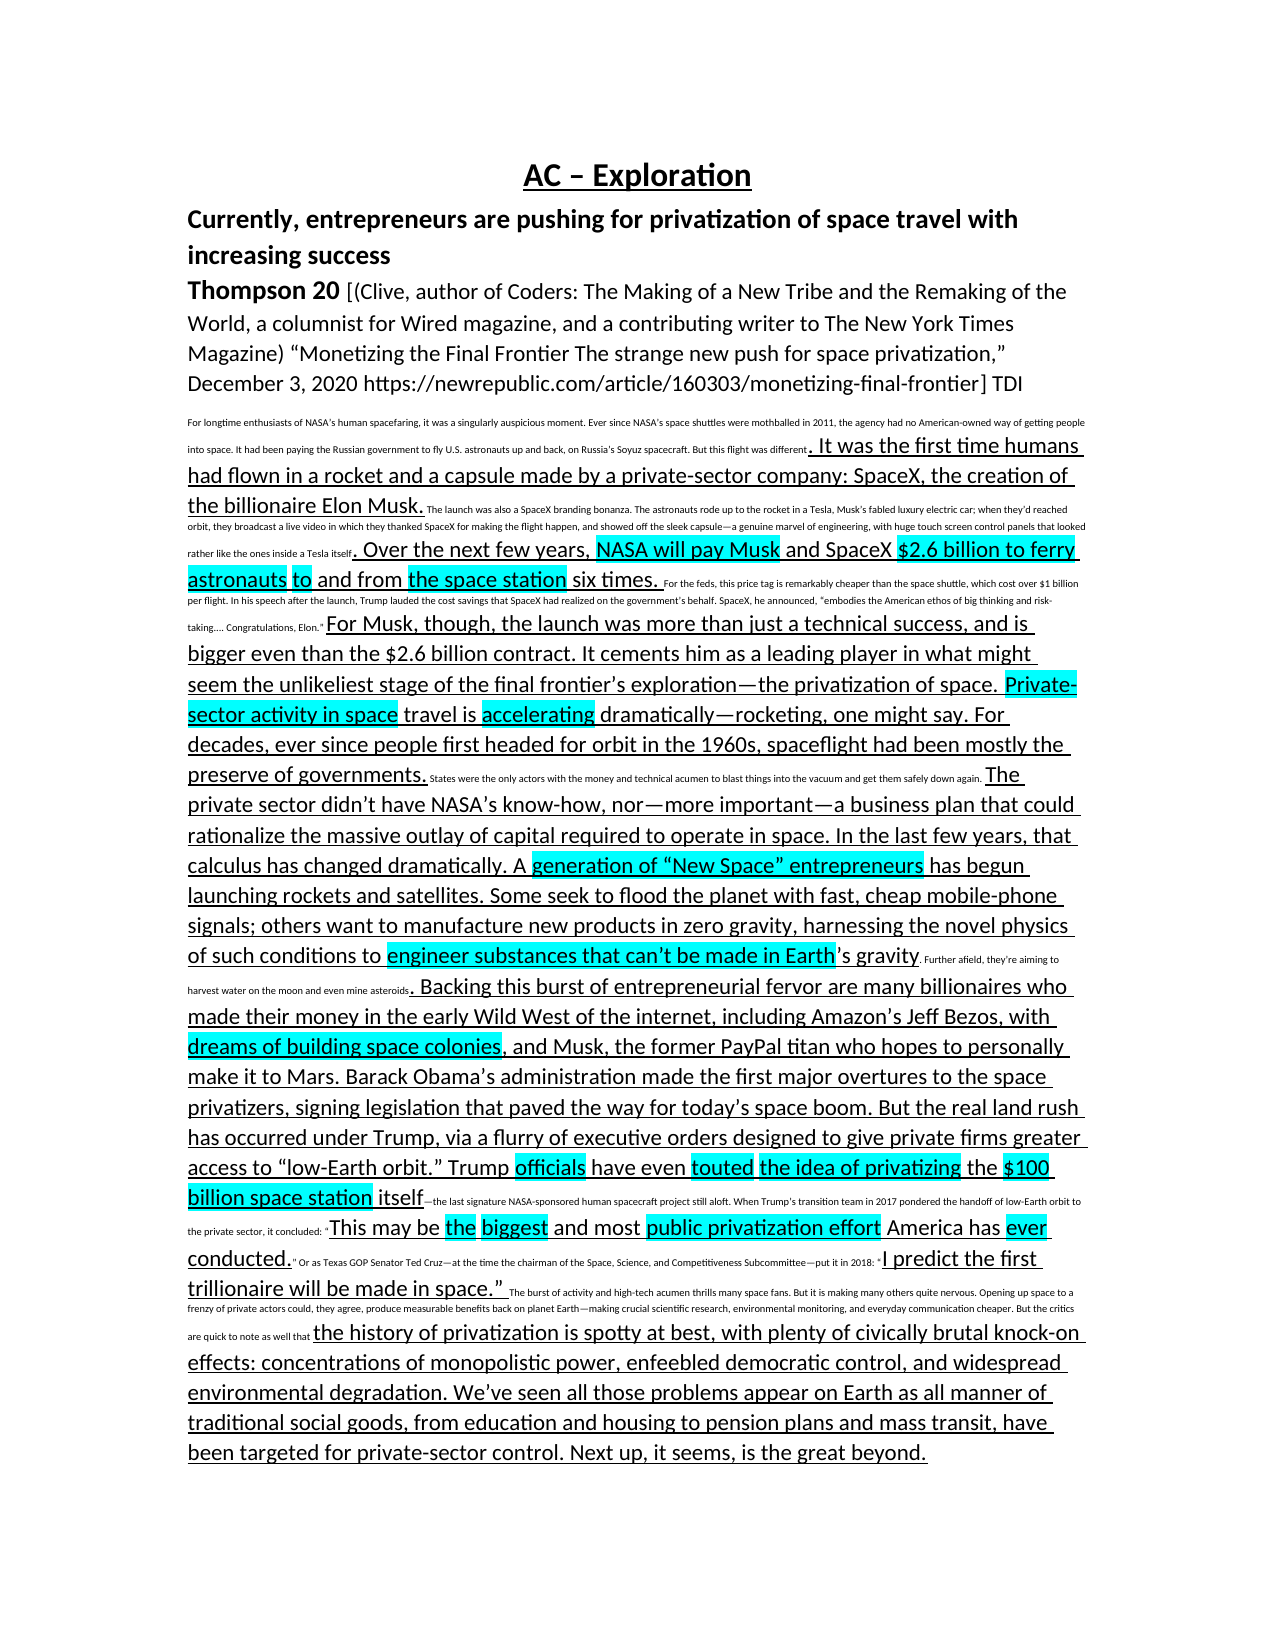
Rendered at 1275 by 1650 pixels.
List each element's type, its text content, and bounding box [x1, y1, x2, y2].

subtitle Currently, entrepreneurs are pushing for privatization of space travel with increasing success [187, 202, 1087, 271]
subtitle AC – Exploration [187, 154, 1087, 195]
text Thompson 20 [(Clive, author of Coders: The Making of a New Tribe and the Remaking of the World, a columnist for Wired magazine, and a contributing writer to The New York Times Magazine) “Monetizing the Final Frontier The strange new push for space privatization,” December 3, 2020 https://newrepublic.com/article/160303/monetizing-final-frontier] TDI [187, 273, 1087, 397]
text For longtime enthusiasts of NASA’s human spacefaring, it was a singularly auspicious moment. Ever since NASA’s space shuttles were mothballed in 2011, the agency had no American-owned way of getting people into space. It had been paying the Russian government to fly U.S. astronauts up and back, on Russia’s Soyuz spacecraft. But this flight was different. It was the first time humans had flown in a rocket and a capsule made by a private-sector company: SpaceX, the creation of the billionaire Elon Musk. The launch was also a SpaceX branding bonanza. The astronauts rode up to the rocket in a Tesla, Musk’s fabled luxury electric car; when they’d reached orbit, they broadcast a live video in which they thanked SpaceX for making the flight happen, and showed off the sleek capsule—a genuine marvel of engineering, with huge touch screen control panels that looked rather like the ones inside a Tesla itself. Over the next few years, NASA will pay Musk and SpaceX $2.6 billion to ferry astronauts to and from the space station six times. For the feds, this price tag is remarkably cheaper than the space shuttle, which cost over $1 billion per flight. In his speech after the launch, Trump lauded the cost savings that SpaceX had realized on the government’s behalf. SpaceX, he announced, “embodies the American ethos of big thinking and risk-taking.... Congratulations, Elon.” For Musk, though, the launch was more than just a technical success, and is bigger even than the $2.6 billion contract. It cements him as a leading player in what might seem the unlikeliest stage of the final frontier’s exploration—the privatization of space. Private-sector activity in space travel is accelerating dramatically—rocketing, one might say. For decades, ever since people first headed for orbit in the 1960s, spaceflight had been mostly the preserve of governments. States were the only actors with the money and technical acumen to blast things into the vacuum and get them safely down again. The private sector didn’t have NASA’s know-how, nor—more important—a business plan that could rationalize the massive outlay of capital required to operate in space. In the last few years, that calculus has changed dramatically. A generation of “New Space” entrepreneurs has begun launching rockets and satellites. Some seek to flood the planet with fast, cheap mobile-phone signals; others want to manufacture new products in zero gravity, harnessing the novel physics of such conditions to engineer substances that can’t be made in Earth’s gravity. Further afield, they’re aiming to harvest water on the moon and even mine asteroids. Backing this burst of entrepreneurial fervor are many billionaires who made their money in the early Wild West of the internet, including Amazon’s Jeff Bezos, with dreams of building space colonies, and Musk, the former PayPal titan who hopes to personally make it to Mars. Barack Obama’s administration made the first major overtures to the space privatizers, signing legislation that paved the way for today’s space boom. But the real land rush has occurred under Trump, via a flurry of executive orders designed to give private firms greater access to “low-Earth orbit.” Trump officials have even touted the idea of privatizing the $100 billion space station itself—the last signature NASA-sponsored human spacecraft project still aloft. When Trump’s transition team in 2017 pondered the handoff of low-Earth orbit to the private sector, it concluded: “This may be the biggest and most public privatization effort America has ever conducted.” Or as Texas GOP Senator Ted Cruz—at the time the chairman of the Space, Science, and Competitiveness Subcommittee—put it in 2018: “I predict the first trillionaire will be made in space.” The burst of activity and high-tech acumen thrills many space fans. But it is making many others quite nervous. Opening up space to a frenzy of private actors could, they agree, produce measurable benefits back on planet Earth—making crucial scientific research, environmental monitoring, and everyday communication cheaper. But the critics are quick to note as well that the history of privatization is spotty at best, with plenty of civically brutal knock-on effects: concentrations of monopolistic power, enfeebled democratic control, and widespread environmental degradation. We’ve seen all those problems appear on Earth as all manner of traditional social goods, from education and housing to pension plans and mass transit, have been targeted for private-sector control. Next up, it seems, is the great beyond. [187, 1148, 1087, 1467]
text For longtime enthusiasts of NASA’s human spacefaring, it was a singularly auspicious moment. Ever since NASA’s space shuttles were mothballed in 2011, the agency had no American-owned way of getting people into space. It had been paying the Russian government to fly U.S. astronauts up and back, on Russia’s Soyuz spacecraft. But this flight was different. It was the first time humans had flown in a rocket and a capsule made by a private-sector company: SpaceX, the creation of the billionaire Elon Musk. The launch was also a SpaceX branding bonanza. The astronauts rode up to the rocket in a Tesla, Musk’s fabled luxury electric car; when they’d reached orbit, they broadcast a live video in which they thanked SpaceX for making the flight happen, and showed off the sleek capsule—a genuine marvel of engineering, with huge touch screen control panels that looked rather like the ones inside a Tesla itself. Over the next few years, NASA will pay Musk and SpaceX $2.6 billion to ferry astronauts to and from the space station six times. For the feds, this price tag is remarkably cheaper than the space shuttle, which cost over $1 billion per flight. In his speech after the launch, Trump lauded the cost savings that SpaceX had realized on the government’s behalf. SpaceX, he announced, “embodies the American ethos of big thinking and risk-taking.... Congratulations, Elon.” For Musk, though, the launch was more than just a technical success, and is bigger even than the $2.6 billion contract. It cements him as a leading player in what might seem the unlikeliest stage of the final frontier’s exploration—the privatization of space. Private-sector activity in space travel is accelerating dramatically—rocketing, one might say. For decades, ever since people first headed for orbit in the 1960s, spaceflight had been mostly the preserve of governments. States were the only actors with the money and technical acumen to blast things into the vacuum and get them safely down again. The private sector didn’t have NASA’s know-how, nor—more important—a business plan that could rationalize the massive outlay of capital required to operate in space. In the last few years, that calculus has changed dramatically. A generation of “New Space” entrepreneurs has begun launching rockets and satellites. Some seek to flood the planet with fast, cheap mobile-phone signals; others want to manufacture new products in zero gravity, harnessing the novel physics of such conditions to engineer substances that can’t be made in Earth’s gravity. Further afield, they’re aiming to harvest water on the moon and even mine asteroids. Backing this burst of entrepreneurial fervor are many billionaires who made their money in the early Wild West of the internet, including Amazon’s Jeff Bezos, with dreams of building space colonies, and Musk, the former PayPal titan who hopes to personally make it to Mars. Barack Obama’s administration made the first major overtures to the space privatizers, signing legislation that paved the way for today’s space boom. But the real land rush has occurred under Trump, via a flurry of executive orders designed to give private firms greater access to “low-Earth orbit.” Trump officials have even touted the idea of privatizing the $100 billion space station itself—the last signature NASA-sponsored human spacecraft project still aloft. When Trump’s transition team in 2017 pondered the handoff of low-Earth orbit to the private sector, it concluded: “This may be the biggest and most public privatization effort America has ever conducted.” Or as Texas GOP Senator Ted Cruz—at the time the chairman of the Space, Science, and Competitiveness Subcommittee—put it in 2018: “I predict the first trillionaire will be made in space.” The burst of activity and high-tech acumen thrills many space fans. But it is making many others quite nervous. Opening up space to a frenzy of private actors could, they agree, produce measurable benefits back on planet Earth—making crucial scientific research, environmental monitoring, and everyday communication cheaper. But the critics are quick to note as well that the history of privatization is spotty at best, with plenty of civically brutal knock-on effects: concentrations of monopolistic power, enfeebled democratic control, and widespread environmental degradation. We’ve seen all those problems appear on Earth as all manner of traditional social goods, from education and housing to pension plans and mass transit, have been targeted for private-sector control. Next up, it seems, is the great beyond. [187, 416, 1087, 1147]
